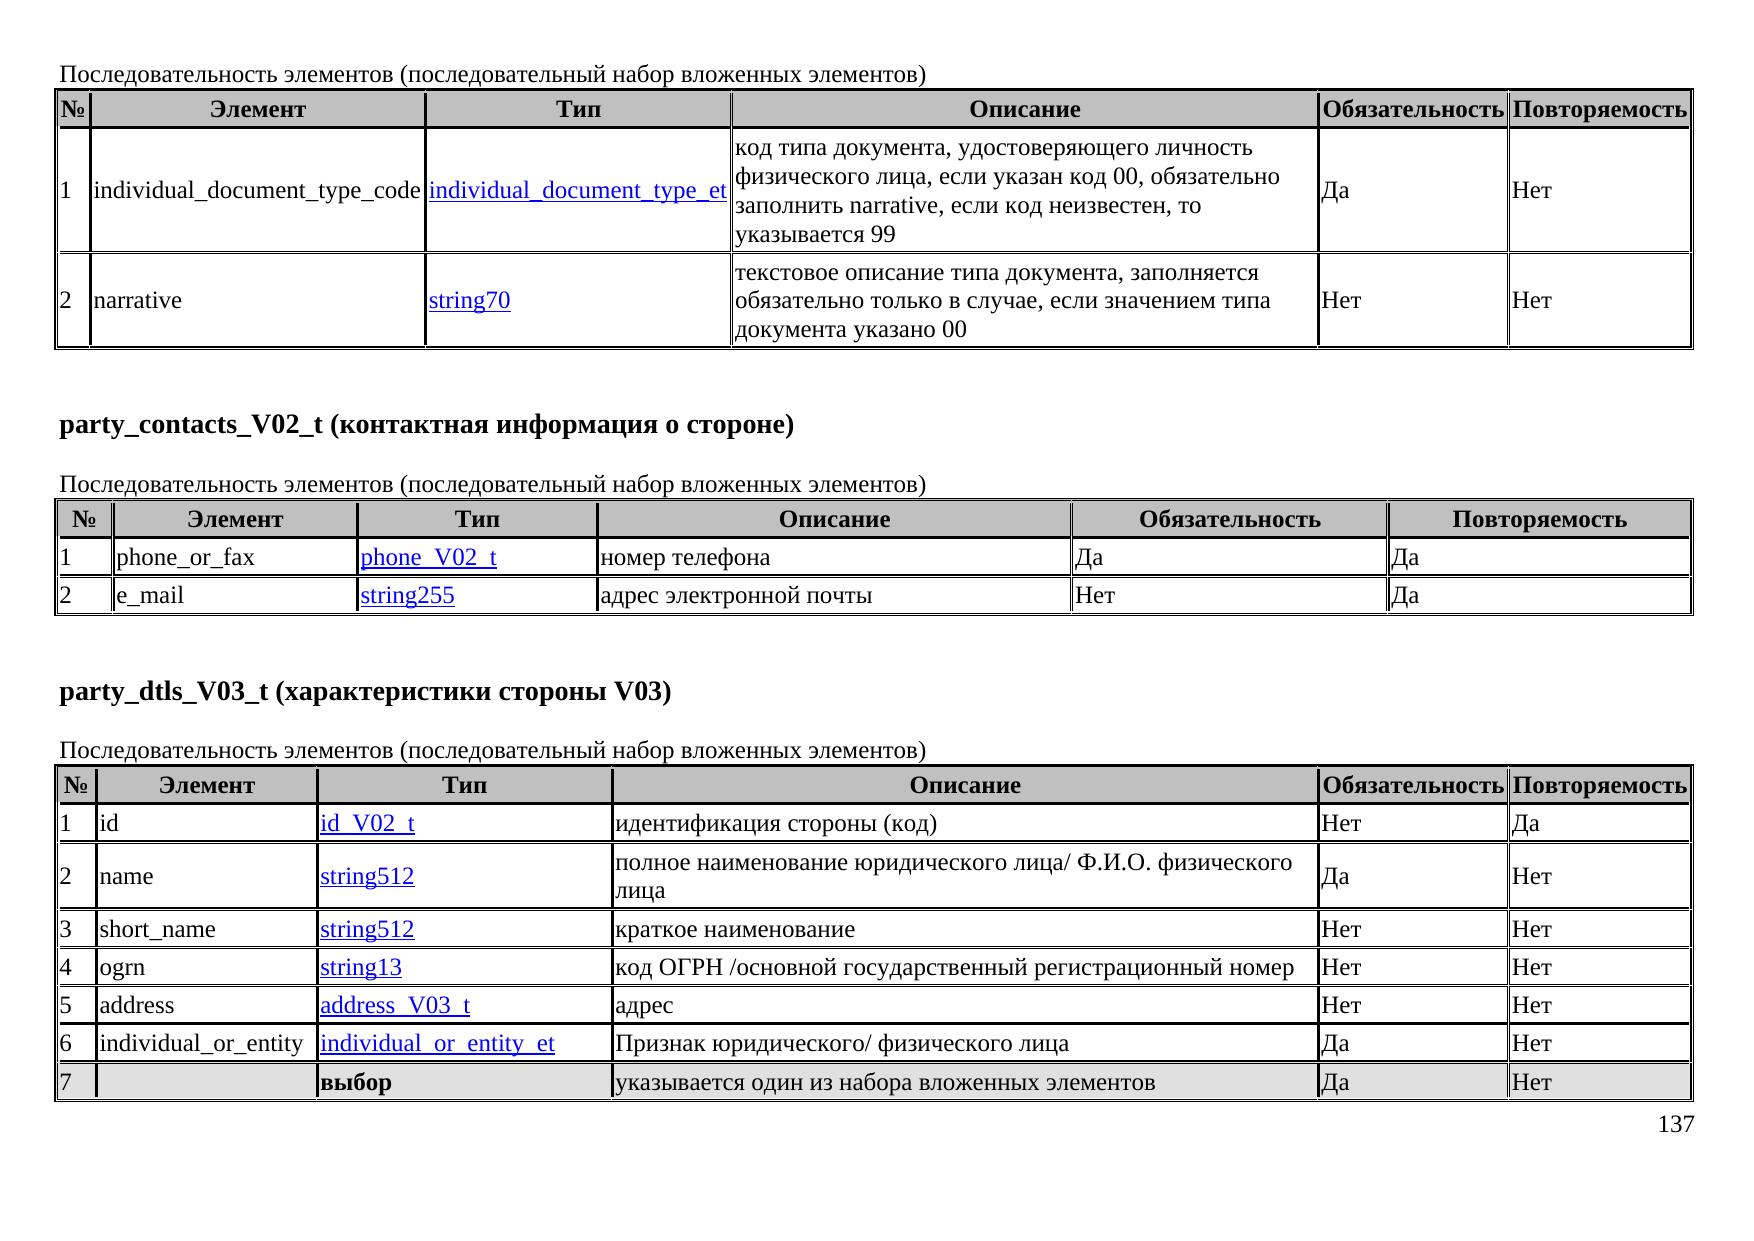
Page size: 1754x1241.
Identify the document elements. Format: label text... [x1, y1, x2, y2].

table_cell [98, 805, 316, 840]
subtitle party_dtls_V03_t (характеристики стороны V03) [59, 673, 1695, 706]
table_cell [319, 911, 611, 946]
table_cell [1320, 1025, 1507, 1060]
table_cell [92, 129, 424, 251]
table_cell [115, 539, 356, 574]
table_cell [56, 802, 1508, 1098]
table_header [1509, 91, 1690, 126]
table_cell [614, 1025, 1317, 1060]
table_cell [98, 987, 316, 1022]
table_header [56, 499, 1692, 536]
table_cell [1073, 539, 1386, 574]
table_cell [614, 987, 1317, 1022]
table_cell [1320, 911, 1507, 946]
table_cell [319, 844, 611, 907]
subtitle party_contacts_V02_t (контактная информация о стороне) [59, 407, 1695, 440]
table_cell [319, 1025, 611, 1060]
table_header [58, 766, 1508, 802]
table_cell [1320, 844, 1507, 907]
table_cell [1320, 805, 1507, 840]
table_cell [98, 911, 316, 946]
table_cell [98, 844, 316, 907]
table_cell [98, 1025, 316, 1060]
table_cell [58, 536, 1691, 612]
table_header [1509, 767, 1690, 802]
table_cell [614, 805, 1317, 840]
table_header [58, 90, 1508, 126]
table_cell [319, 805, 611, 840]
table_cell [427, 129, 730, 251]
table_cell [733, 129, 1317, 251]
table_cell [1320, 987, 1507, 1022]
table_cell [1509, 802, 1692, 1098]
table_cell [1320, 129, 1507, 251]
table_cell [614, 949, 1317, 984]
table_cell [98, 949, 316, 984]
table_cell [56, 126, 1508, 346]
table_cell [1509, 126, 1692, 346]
text Последовательность элементов (последовательный набор вложенных элементов) [59, 469, 1695, 498]
text Последовательность элементов (последовательный набор вложенных элементов) [59, 735, 1695, 764]
text Последовательность элементов (последовательный набор вложенных элементов) [59, 59, 1695, 88]
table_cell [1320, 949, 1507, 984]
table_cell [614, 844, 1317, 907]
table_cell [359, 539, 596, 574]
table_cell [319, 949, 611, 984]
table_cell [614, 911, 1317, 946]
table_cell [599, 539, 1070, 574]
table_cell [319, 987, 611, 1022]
